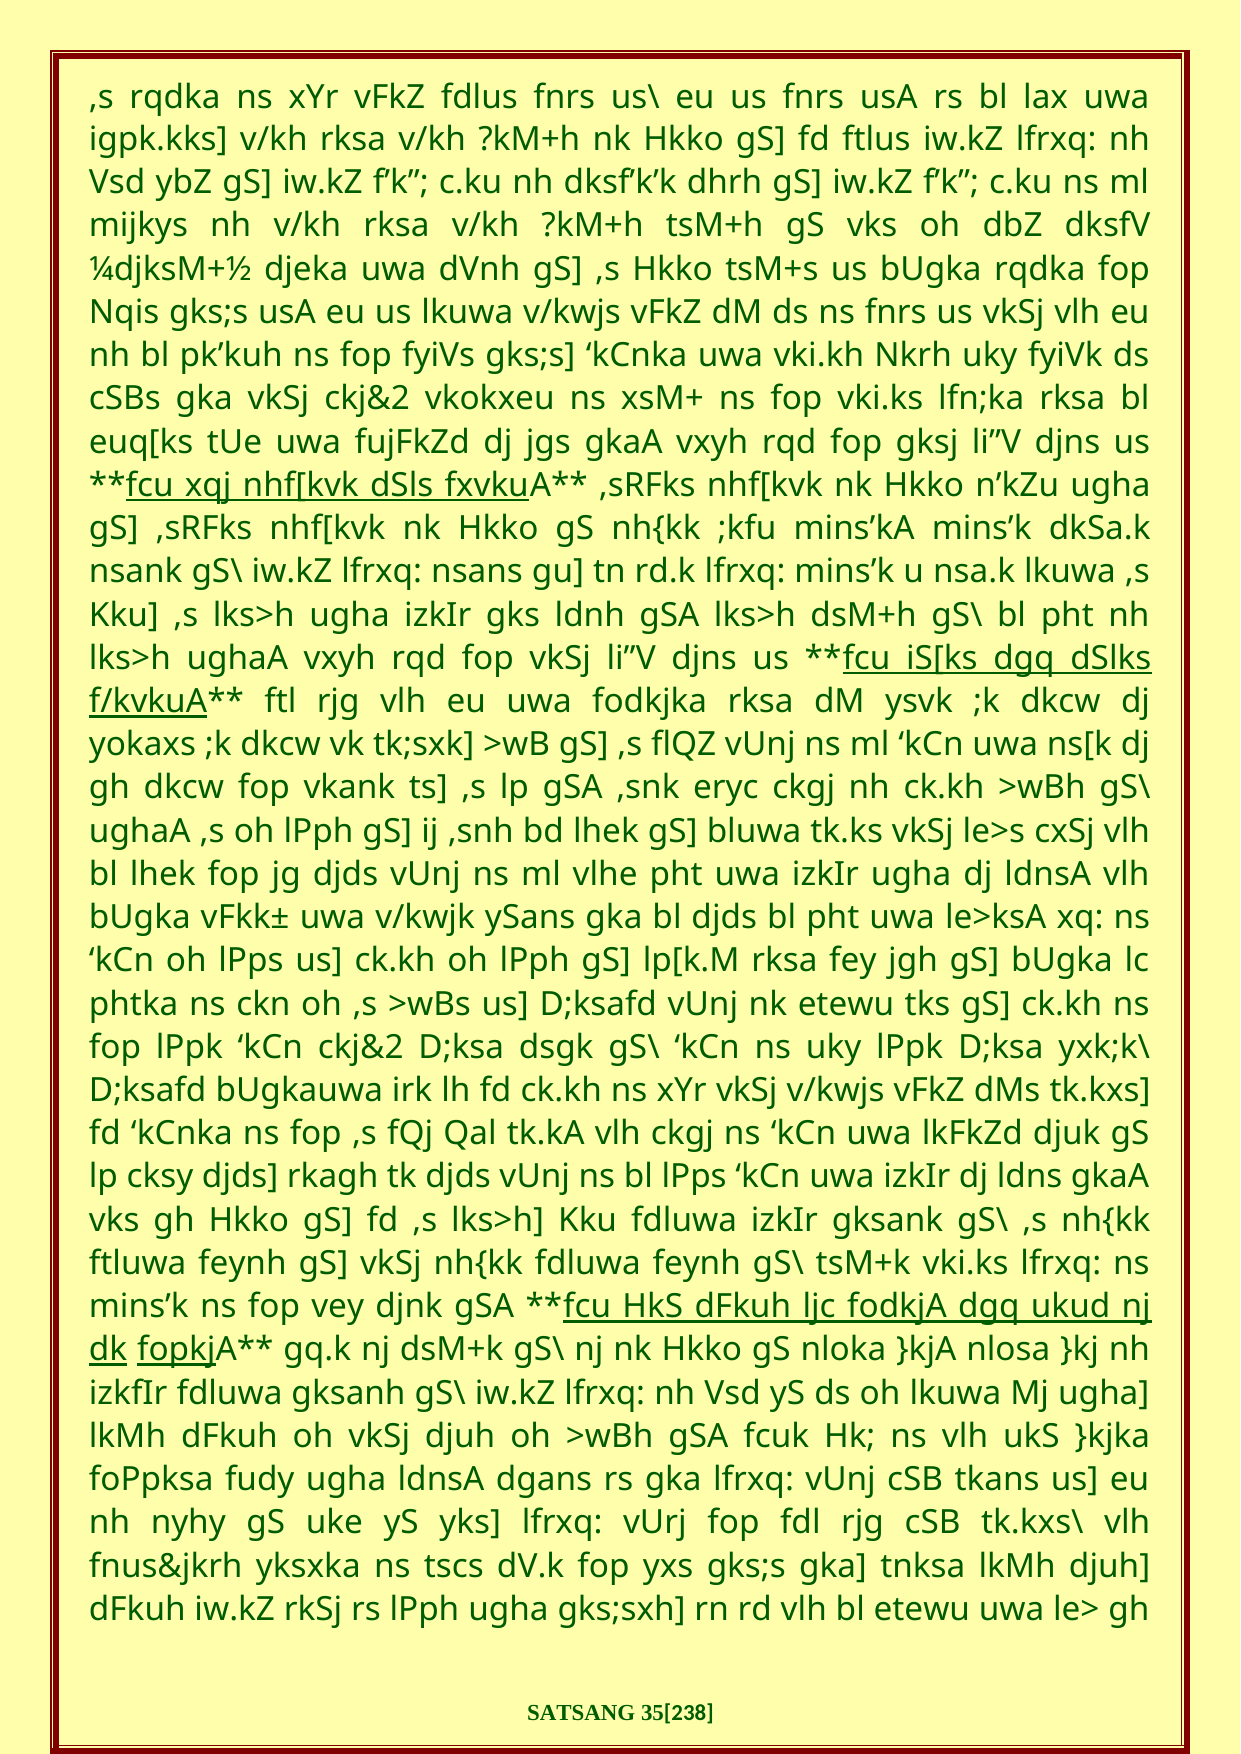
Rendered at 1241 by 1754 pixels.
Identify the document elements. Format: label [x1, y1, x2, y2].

text [89, 74, 1152, 1630]
